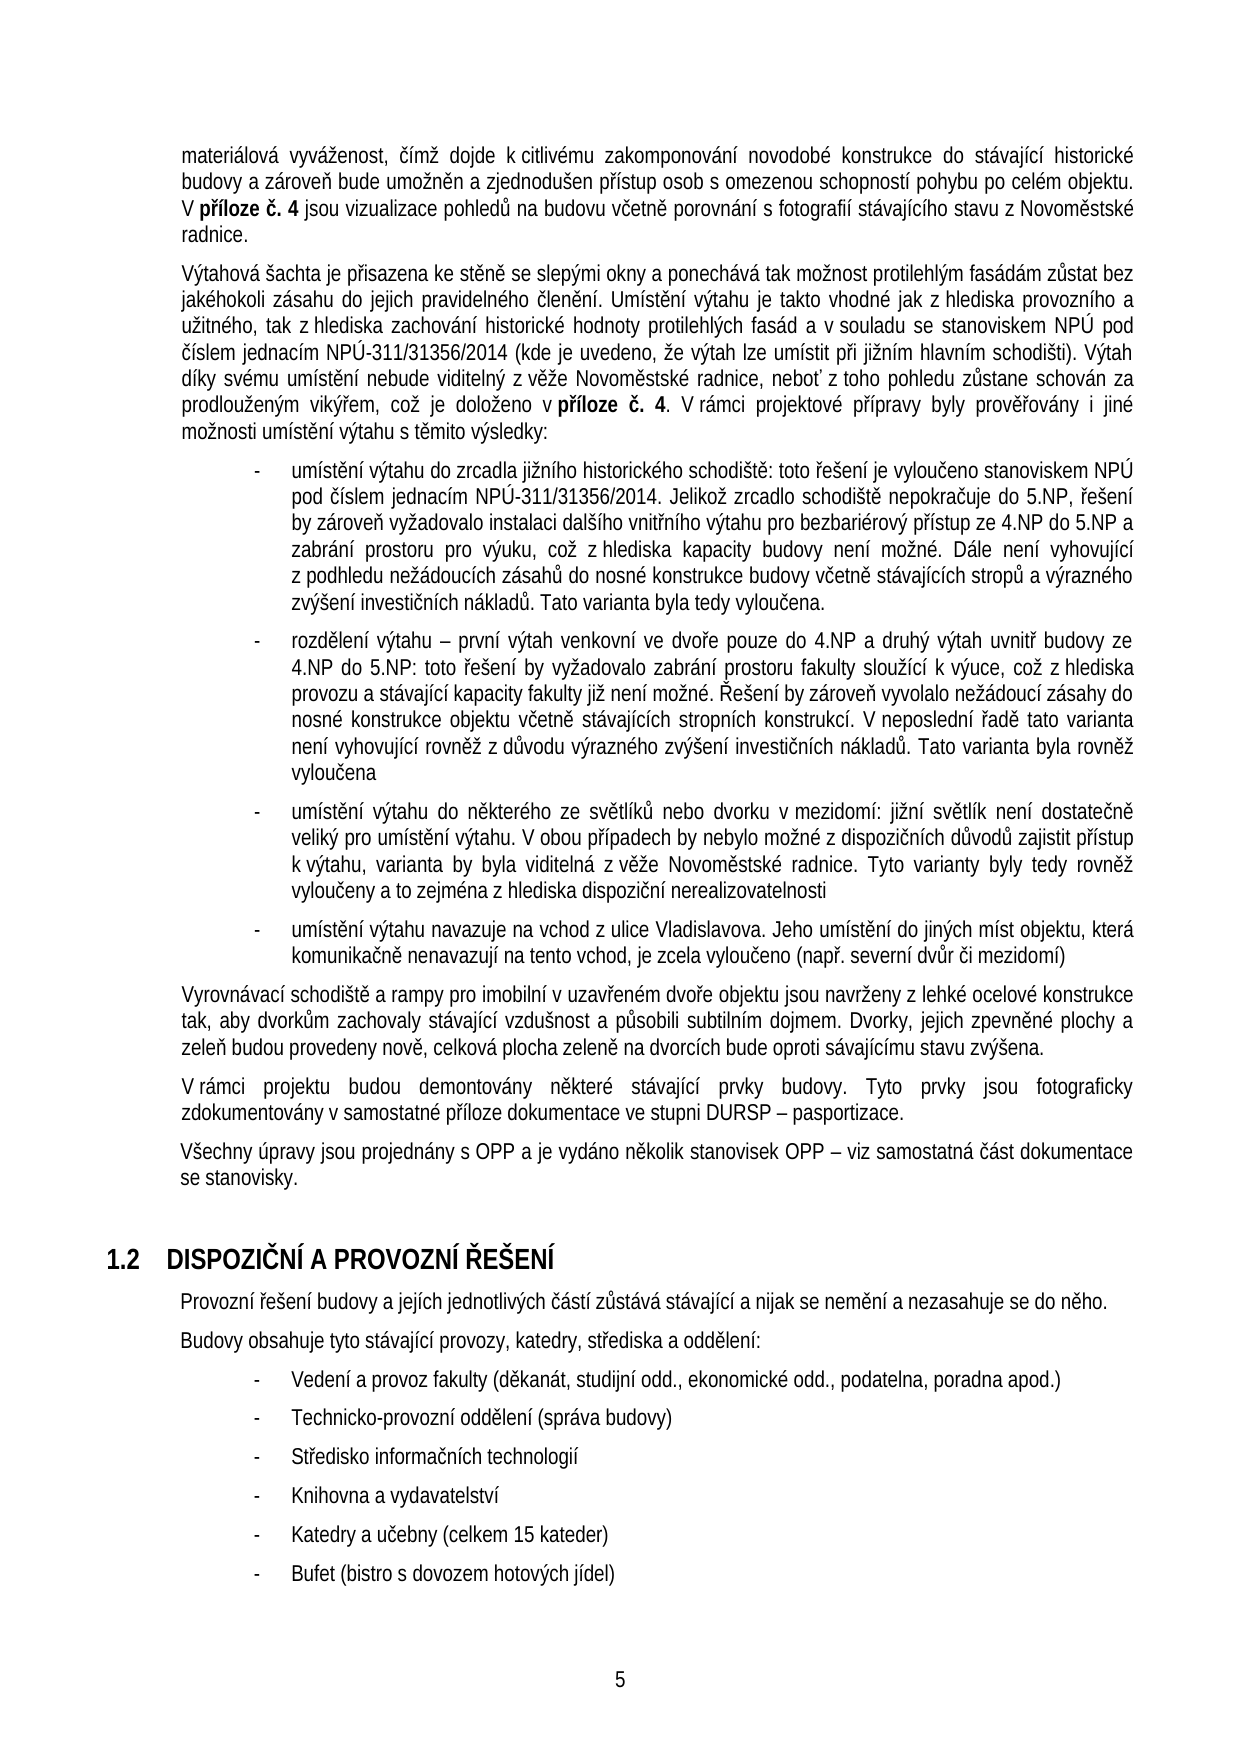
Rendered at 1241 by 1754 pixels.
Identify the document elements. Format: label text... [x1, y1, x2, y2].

text V rámci projektu budou demontovány některé stávající prvky budovy. Tyto prvky jsou fotograficky zdokumentovány v samostatné příloze dokumentace ve stupni DURSP – pasportizace. [181, 1073, 1134, 1125]
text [181, 142, 1134, 247]
list Vedení a provoz fakulty (děkanát, studijní odd., ekonomické odd., podatelna, poradna apod.) [253, 1366, 1134, 1392]
list Katedry a učebny (celkem 15 kateder) [253, 1521, 1134, 1547]
text Výtahová šachta je přisazena ke stěně se slepými okny a ponechává tak možnost protilehlým fasádám zůstat bez jakéhokoli zásahu do jejich pravidelného členění. Umístění výtahu je takto vhodné jak z hlediska provozního a užitného, tak z hlediska zachování historické hodnoty protilehlých fasád a v souladu se stanoviskem NPÚ pod číslem jednacím NPÚ-311/31356/2014 (kde je uvedeno, že výtah lze umístit při jižním hlavním schodišti). Výtah díky svému umístění nebude viditelný z věže Novoměstské radnice, neboť z toho pohledu zůstane schován za prodlouženým vikýřem, což je doloženo v příloze č. 4. V rámci projektové přípravy byly prověřovány i jiné možnosti umístění výtahu s těmito výsledky: [181, 260, 1134, 444]
list Technicko-provozní oddělení (správa budovy) [253, 1404, 1134, 1431]
list Středisko informačních technologií [253, 1443, 1134, 1469]
subtitle Dispoziční a provozní řešení [106, 1242, 1134, 1275]
list umístění výtahu do některého ze světlíků nebo dvorku v mezidomí: jižní světlík není dostatečně veliký pro umístění výtahu. V obou případech by nebylo možné z dispozičních důvodů zajistit přístup k výtahu, varianta by byla viditelná z věže Novoměstské radnice. Tyto varianty byly tedy rovněž vyloučeny a to zejména z hlediska dispoziční nerealizovatelnosti [254, 798, 1134, 903]
text Budovy obsahuje tyto stávající provozy, katedry, střediska a oddělení: [180, 1327, 1134, 1353]
list Bufet (bistro s dovozem hotových jídel) [253, 1560, 1134, 1586]
text Provozní řešení budovy a jejích jednotlivých částí zůstává stávající a nijak se nemění a nezasahuje se do něho. [180, 1288, 1134, 1314]
list umístění výtahu navazuje na vchod z ulice Vladislavova. Jeho umístění do jiných míst objektu, která komunikačně nenavazují na tento vchod, je zcela vyloučeno (např. severní dvůr či mezidomí) [254, 916, 1134, 968]
text Vyrovnávací schodiště a rampy pro imobilní v uzavřeném dvoře objektu jsou navrženy z lehké ocelové konstrukce tak, aby dvorkům zachovaly stávající vzdušnost a působili subtilním dojmem. Dvorky, jejich zpevněné plochy a zeleň budou provedeny nově, celková plocha zeleně na dvorcích bude oproti sávajícímu stavu zvýšena. [181, 981, 1134, 1060]
list Knihovna a vydavatelství [253, 1482, 1134, 1508]
list umístění výtahu do zrcadla jižního historického schodiště: toto řešení je vyloučeno stanoviskem NPÚ pod číslem jednacím NPÚ-311/31356/2014. Jelikož zrcadlo schodiště nepokračuje do 5.NP, řešení by zároveň vyžadovalo instalaci dalšího vnitřního výtahu pro bezbariérový přístup ze 4.NP do 5.NP a zabrání prostoru pro výuku, což z hlediska kapacity budovy není možné. Dále není vyhovující z podhledu nežádoucích zásahů do nosné konstrukce budovy včetně stávajících stropů a výrazného zvýšení investičních nákladů. Tato varianta byla tedy vyloučena. [254, 457, 1134, 615]
list rozdělení výtahu – první výtah venkovní ve dvoře pouze do 4.NP a druhý výtah uvnitř budovy ze 4.NP do 5.NP: toto řešení by vyžadovalo zabrání prostoru fakulty sloužící k výuce, což z hlediska provozu a stávající kapacity fakulty již není možné. Řešení by zároveň vyvolalo nežádoucí zásahy do nosné konstrukce objektu včetně stávajících stropních konstrukcí. V neposlední řadě tato varianta není vyhovující rovněž z důvodu výrazného zvýšení investičních nákladů. Tato varianta byla rovněž vyloučena [254, 627, 1134, 785]
text Všechny úpravy jsou projednány s OPP a je vydáno několik stanovisek OPP – viz samostatná část dokumentace se stanovisky. [180, 1138, 1134, 1191]
